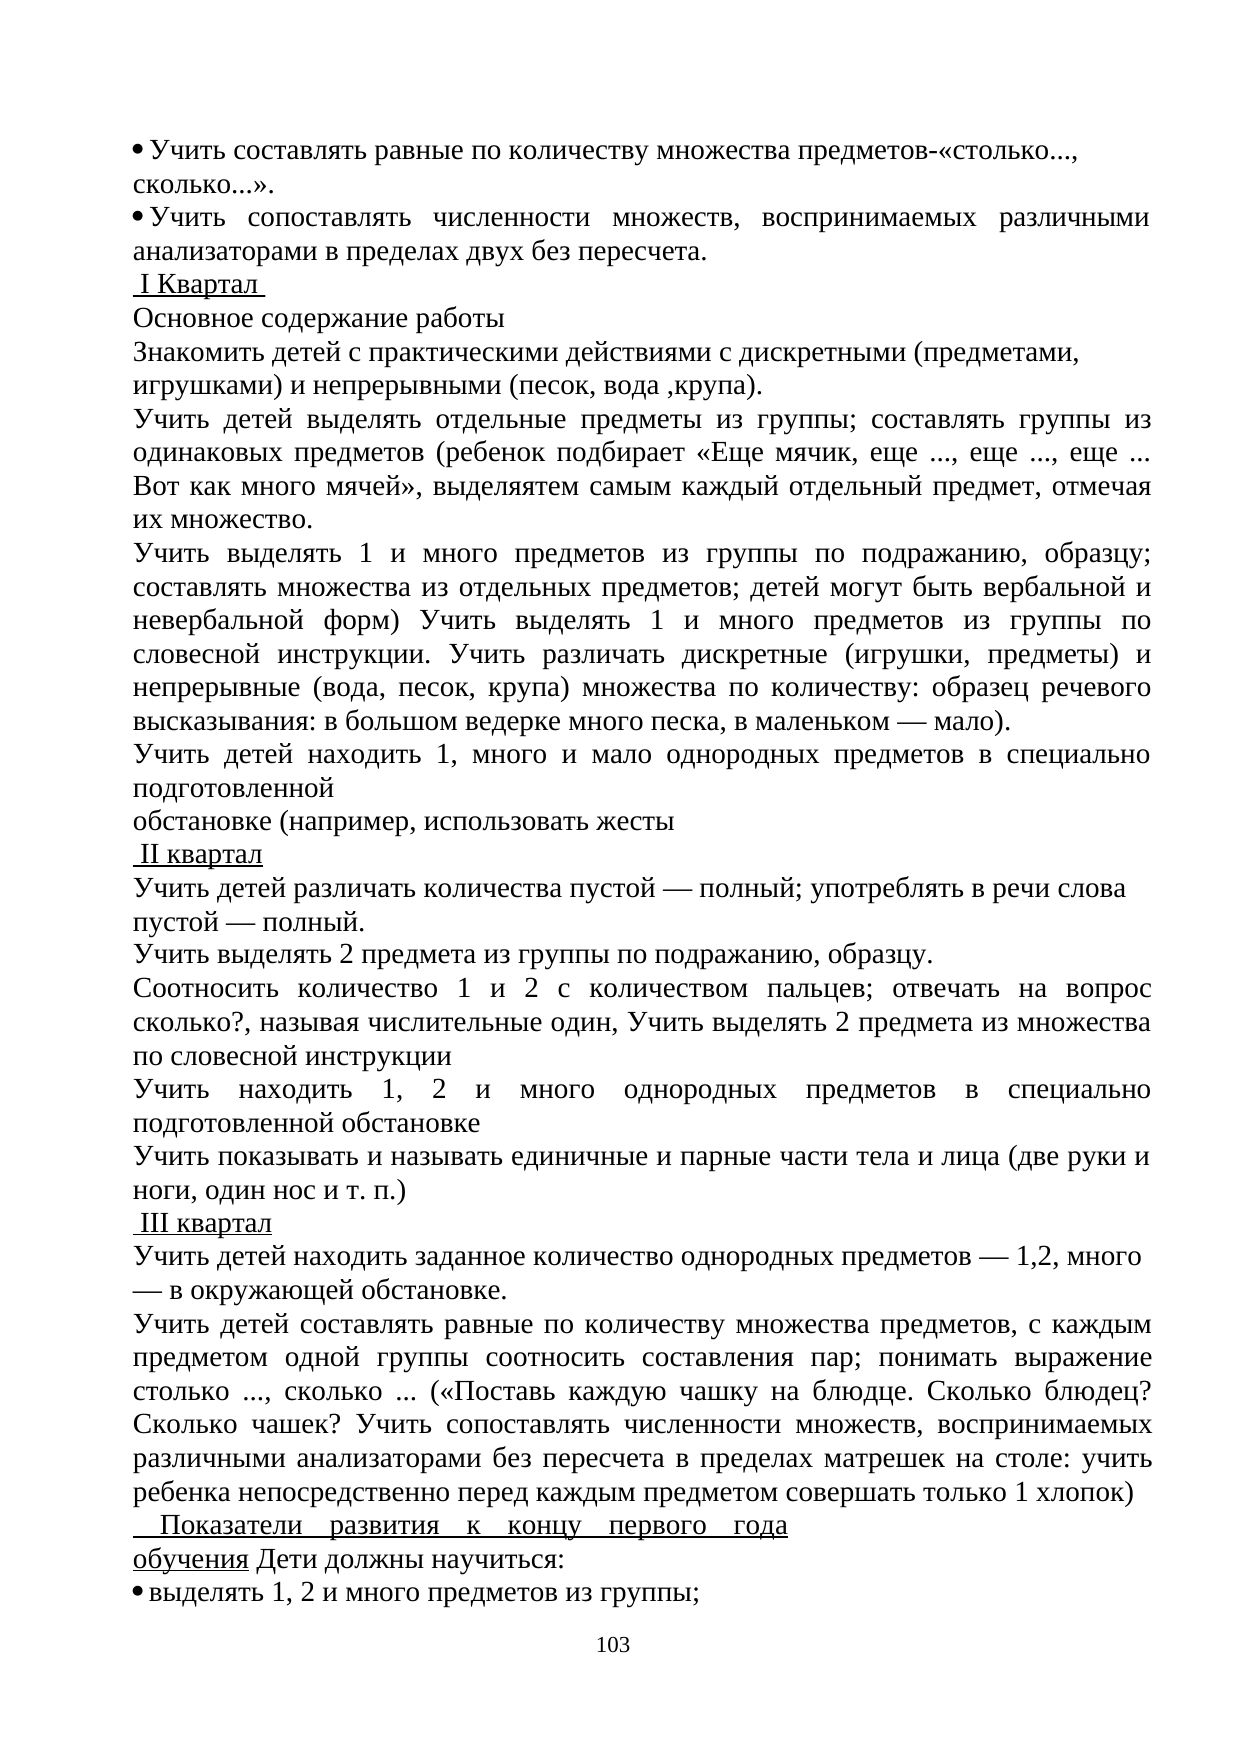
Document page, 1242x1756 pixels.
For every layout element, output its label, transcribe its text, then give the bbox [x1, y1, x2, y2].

text Знакомить детей с практическими действиями с дискретными (предметами, игрушками) и непрерывными (песок, вода ,крупа). [133, 334, 1110, 401]
text Основное содержание работы [133, 300, 1242, 334]
text Учить находить 1, 2 и много однородных предметов в специально подготовленной обстановке [133, 1071, 1152, 1138]
list выделять 1, 2 и много предметов из группы; [133, 1574, 1242, 1608]
text Учить показывать и называть единичные и парные части тела и лица (две руки и ноги, один нос и т. п.) [133, 1138, 1152, 1205]
list Учить сопоставлять численности множеств, воспринимаемых различными анализаторами в пределах двух без пересчета. [133, 199, 1153, 267]
list Учить составлять равные по количеству множества предметов-«столько..., сколько...». [133, 132, 1153, 199]
text I Квартал [133, 267, 1242, 300]
text Показатели развития к концу первого года обучения Дети должны научиться: [133, 1538, 788, 1574]
text Учить детей выделять отдельные предметы из группы; составлять группы из одинаковых предметов (ребенок подбирает «Еще мячик, еще ..., еще ..., еще ... Вот как много мячей», выделяятем самым каждый отдельный предмет, отмечая их множество. [133, 401, 1153, 535]
text III квартал [133, 1205, 1242, 1239]
text Учить выделять 1 и много предметов из группы по подражанию, образцу; составлять множества из отдельных предметов; детей могут быть вербальной и невербальной форм) Учить выделять 1 и много предметов из группы по словесной инструкции. Учить различать дискретные (игрушки, предметы) и непрерывные (вода, песок, крупа) множества по количеству: образец речевого высказывания: в большом ведерке много песка, в маленьком — мало). [133, 535, 1153, 736]
text Показатели развития к концу первого года обучения Дети должны научиться: [133, 1507, 788, 1536]
text Соотносить количество 1 и 2 с количеством пальцев; отвечать на вопрос сколько?, называя числительные один, Учить выделять 2 предмета из множества по словесной инструкции [133, 971, 1153, 1071]
text Учить детей составлять равные по количеству множества предметов, с каждым предметом одной группы соотносить составления пар; понимать выражение столько ..., сколько ... («Поставь каждую чашку на блюдце. Сколько блюдец? Сколько чашек? Учить сопоставлять численности множеств, воспринимаемых различными анализаторами без пересчета в пределах матрешек на столе: учить ребенка непосредственно перед каждым предметом совершать только 1 хлопок) [133, 1306, 1153, 1507]
text обстановке (например, использовать жесты [133, 803, 1242, 837]
text Учить детей различать количества пустой — полный; употреблять в речи слова пустой — полный. [133, 871, 1153, 938]
text Учить выделять 2 предмета из группы по подражанию, образцу. [133, 938, 1242, 971]
text II квартал [133, 837, 1242, 871]
text — в окружающей обстановке. [133, 1272, 1242, 1306]
text Учить детей находить заданное количество однородных предметов — 1,2, много [133, 1239, 1242, 1272]
text Учить детей находить 1, много и мало однородных предметов в специально подготовленной [133, 736, 1152, 803]
